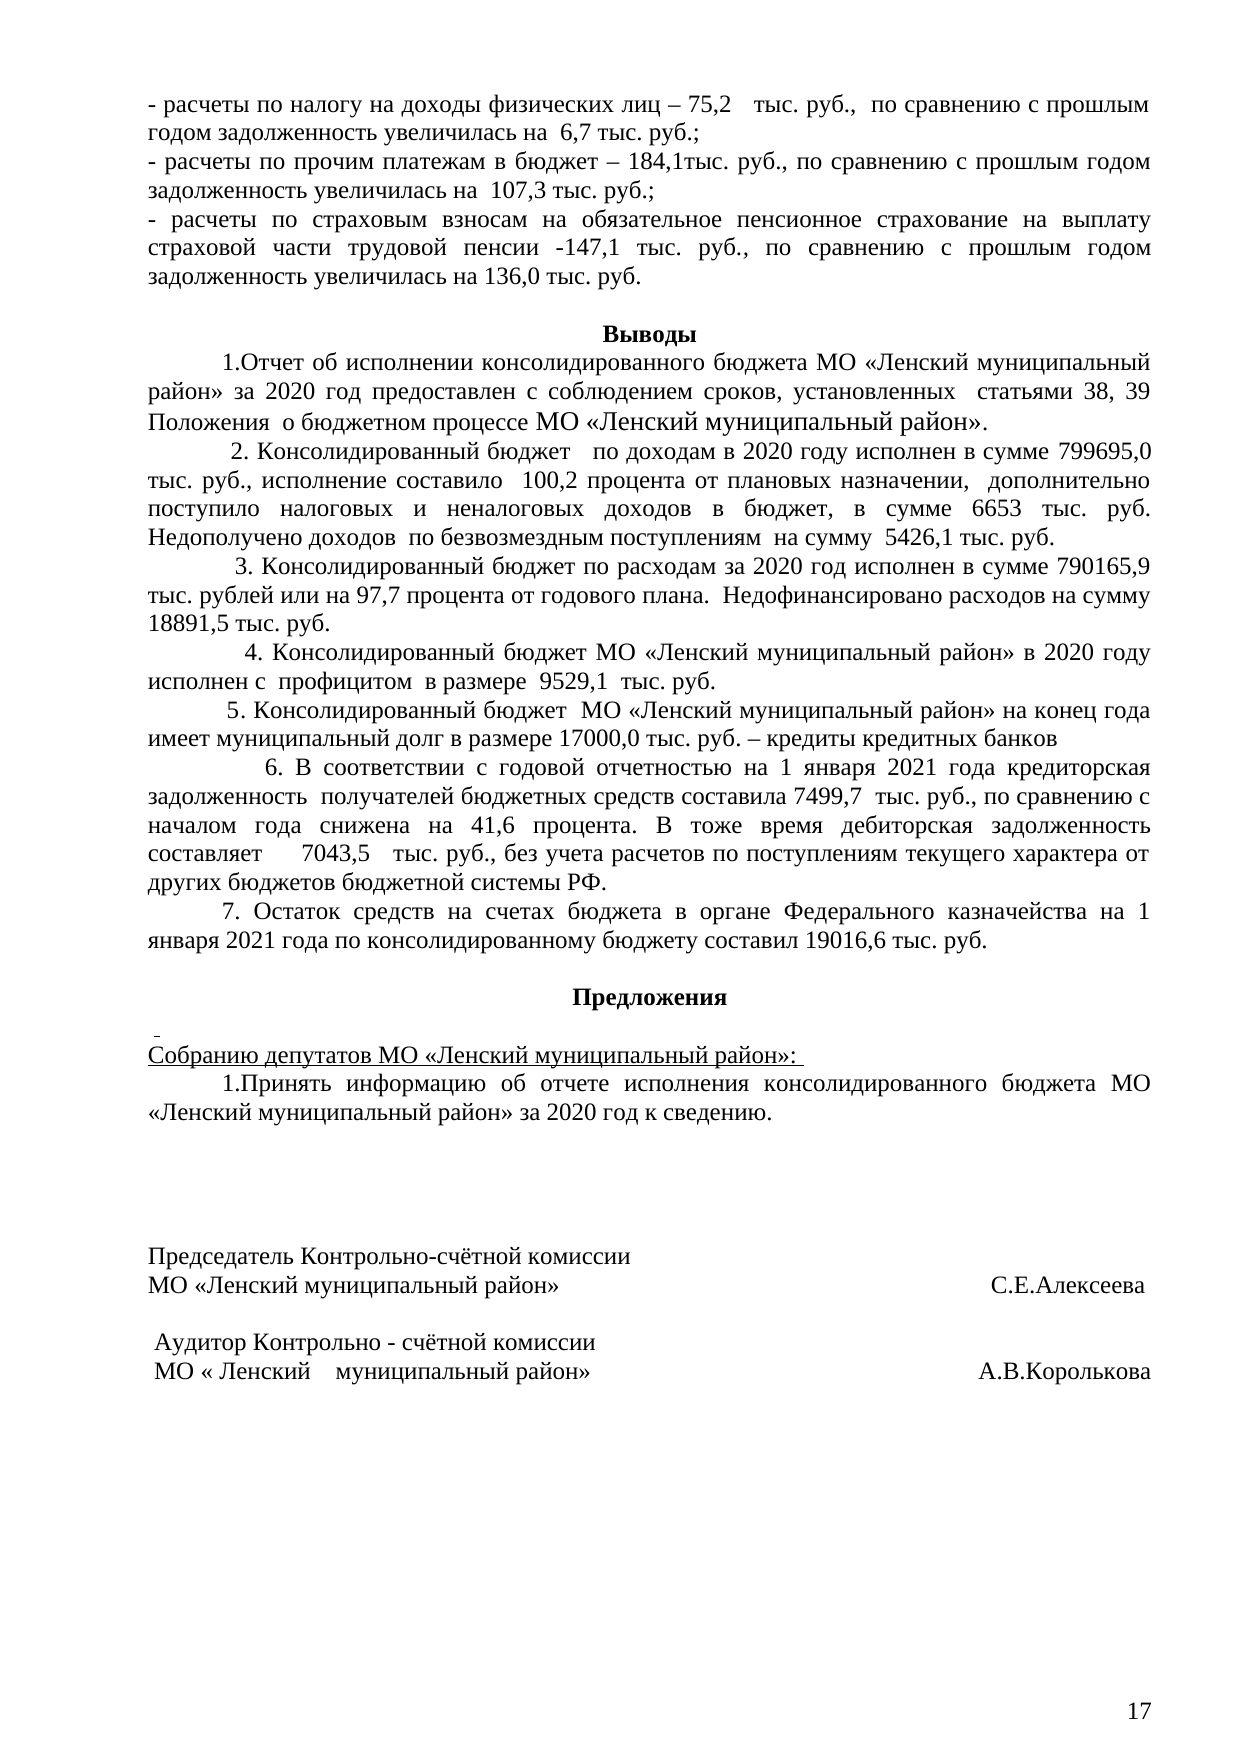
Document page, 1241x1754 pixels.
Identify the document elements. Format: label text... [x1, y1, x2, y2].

list 1.Принять информацию об отчете исполнения консолидированного бюджета МО «Ленский муниципальный район» за 2020 год к сведению. [148, 1068, 1152, 1126]
text Предложения [148, 982, 1152, 1011]
text 5. Консолидированный бюджет МО «Ленский муниципальный район» на конец года имеет муниципальный долг в размере 17000,0 тыс. руб. – кредиты кредитных банков [148, 695, 1152, 752]
text 3. Консолидированный бюджет по расходам за 2020 год исполнен в сумме 790165,9 тыс. рублей или на 97,7 процента от годового плана. Недофинансировано расходов на сумму 18891,5 тыс. руб. [148, 551, 1152, 637]
text - расчеты по прочим платежам в бюджет – 184,1тыс. руб., по сравнению с прошлым годом задолженность увеличилась на 107,3 тыс. руб.; [148, 146, 1152, 204]
text 4. Консолидированный бюджет МО «Ленский муниципальный район» в 2020 году исполнен с профицитом в размере 9529,1 тыс. руб. [148, 637, 1152, 695]
text Выводы [148, 319, 1152, 347]
text - расчеты по страховым взносам на обязательное пенсионное страхование на выплату страховой части трудовой пенсии -147,1 тыс. руб., по сравнению с прошлым годом задолженность увеличилась на 136,0 тыс. руб. [148, 204, 1152, 290]
text Председатель Контрольно-счётной комиссии [148, 1241, 1152, 1270]
text МО « Ленский муниципальный район» А.В.Королькова [148, 1356, 1152, 1385]
text - расчеты по налогу на доходы физических лиц – 75,2 тыс. руб., по сравнению с прошлым годом задолженность увеличилась на 6,7 тыс. руб.; [148, 89, 1152, 146]
list 7. Остаток средств на счетах бюджета в органе Федерального казначейства на 1 января 2021 года по консолидированному бюджету составил 19016,6 тыс. руб. [148, 896, 1152, 953]
text 2. Консолидированный бюджет по доходам в 2020 году исполнен в сумме 799695,0 тыс. руб., исполнение составило 100,2 процента от плановых назначении, дополнительно поступило налоговых и неналоговых доходов в бюджет, в сумме 6653 тыс. руб. Недополучено доходов по безвозмездным поступлениям на сумму 5426,1 тыс. руб. [148, 436, 1152, 551]
list 1.Отчет об исполнении консолидированного бюджета МО «Ленский муниципальный район» за 2020 год предоставлен с соблюдением сроков, установленных статьями 38, 39 Положения о бюджетном процессе МО «Ленский муниципальный район». [148, 347, 1152, 436]
text Аудитор Контрольно - счётной комиссии [148, 1327, 1152, 1356]
text 6. В соответствии с годовой отчетностью на 1 января 2021 года кредиторская задолженность получателей бюджетных средств составила 7499,7 тыс. руб., по сравнению с началом года снижена на 41,6 процента. В тоже время дебиторская задолженность составляет 7043,5 тыс. руб., без учета расчетов по поступлениям текущего характера от других бюджетов бюджетной системы РФ. [148, 752, 1152, 896]
list Собранию депутатов МО «Ленский муниципальный район»: [148, 1040, 1152, 1068]
text МО «Ленский муниципальный район» С.Е.Алексеева [148, 1270, 1152, 1298]
